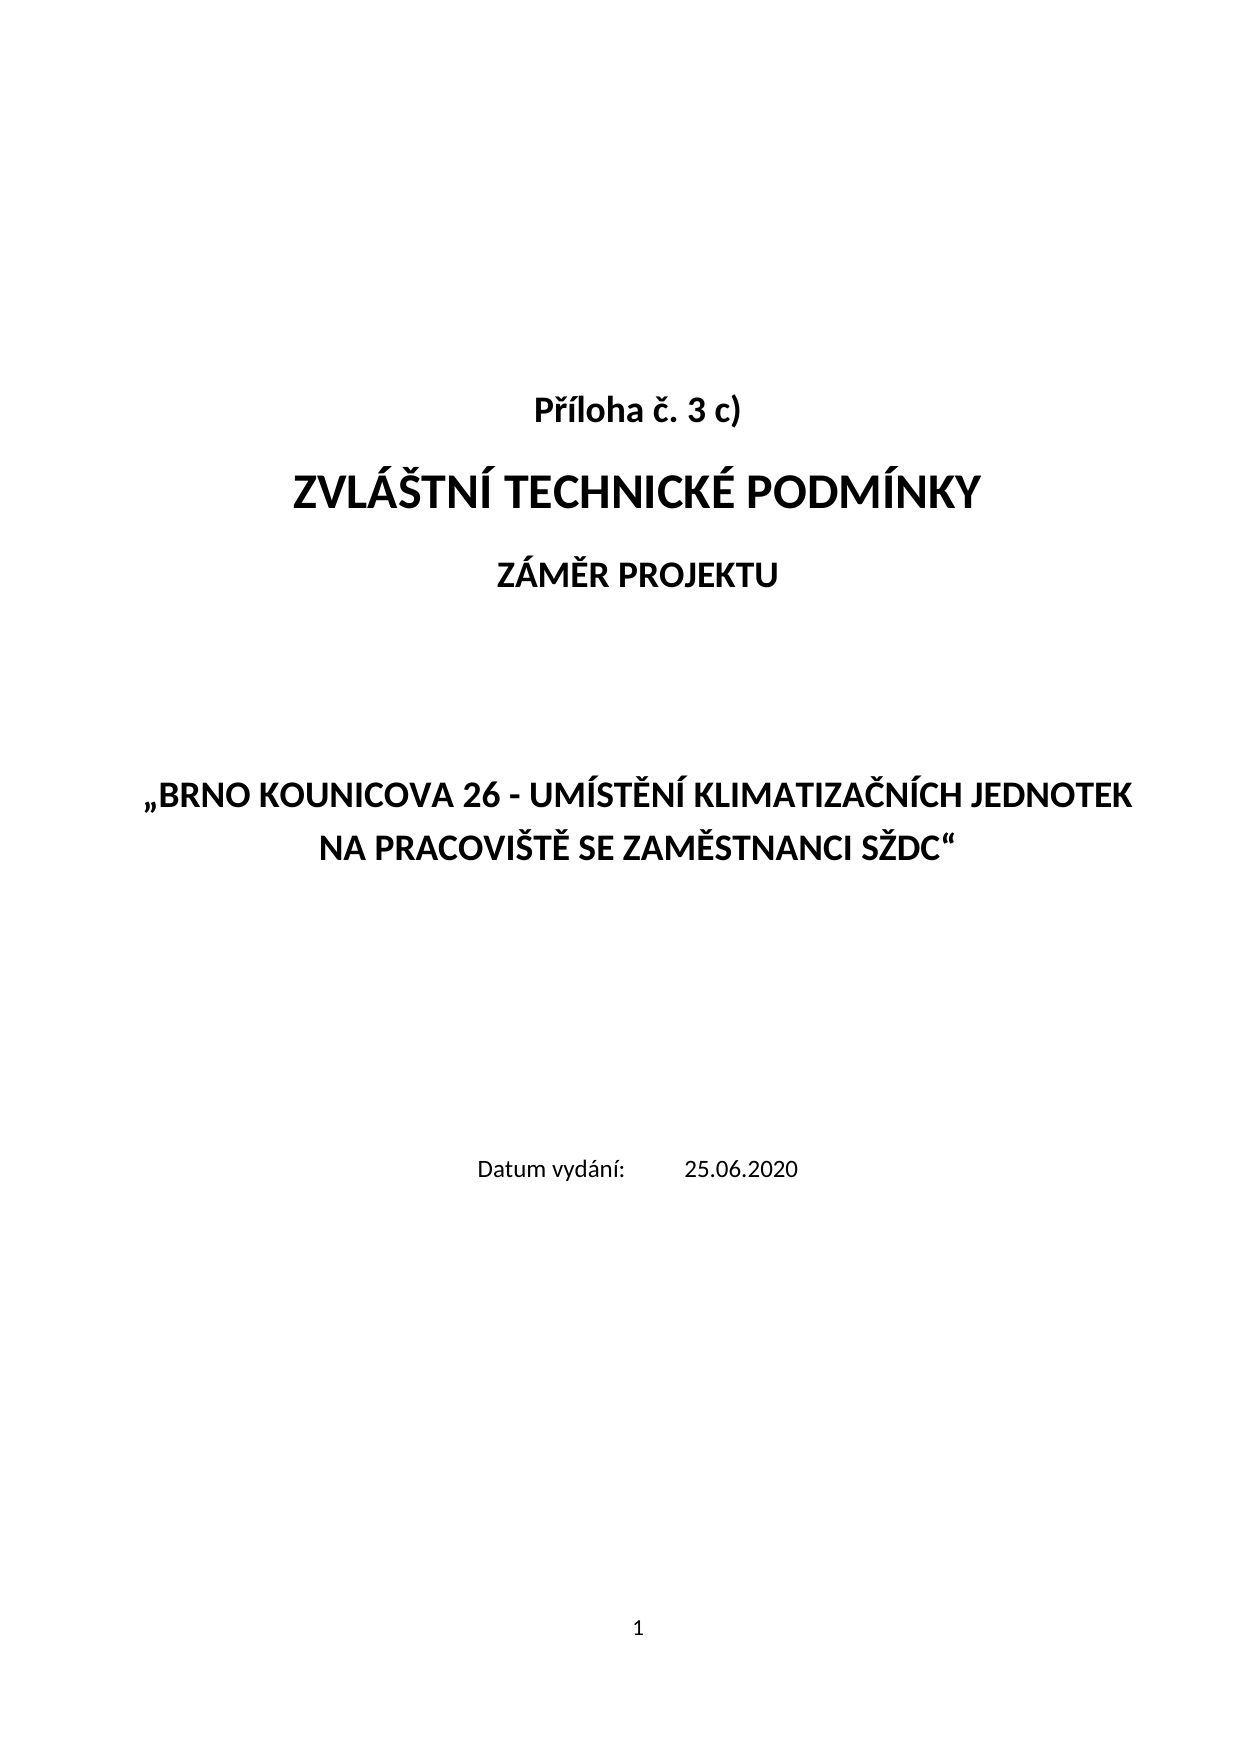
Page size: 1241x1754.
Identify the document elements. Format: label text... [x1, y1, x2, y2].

text Zvláštní technické podmínky [142, 459, 1134, 521]
text Příloha č. 3 c) [142, 386, 1134, 432]
text Datum vydání: 25.06.2020 [142, 1153, 1134, 1183]
text „Brno Kounicova 26 - umístění klimatizačních jednotek na pracoviště se zaměstnanci SŽDC“ [142, 771, 1134, 870]
text Záměr projektu [142, 551, 1134, 596]
